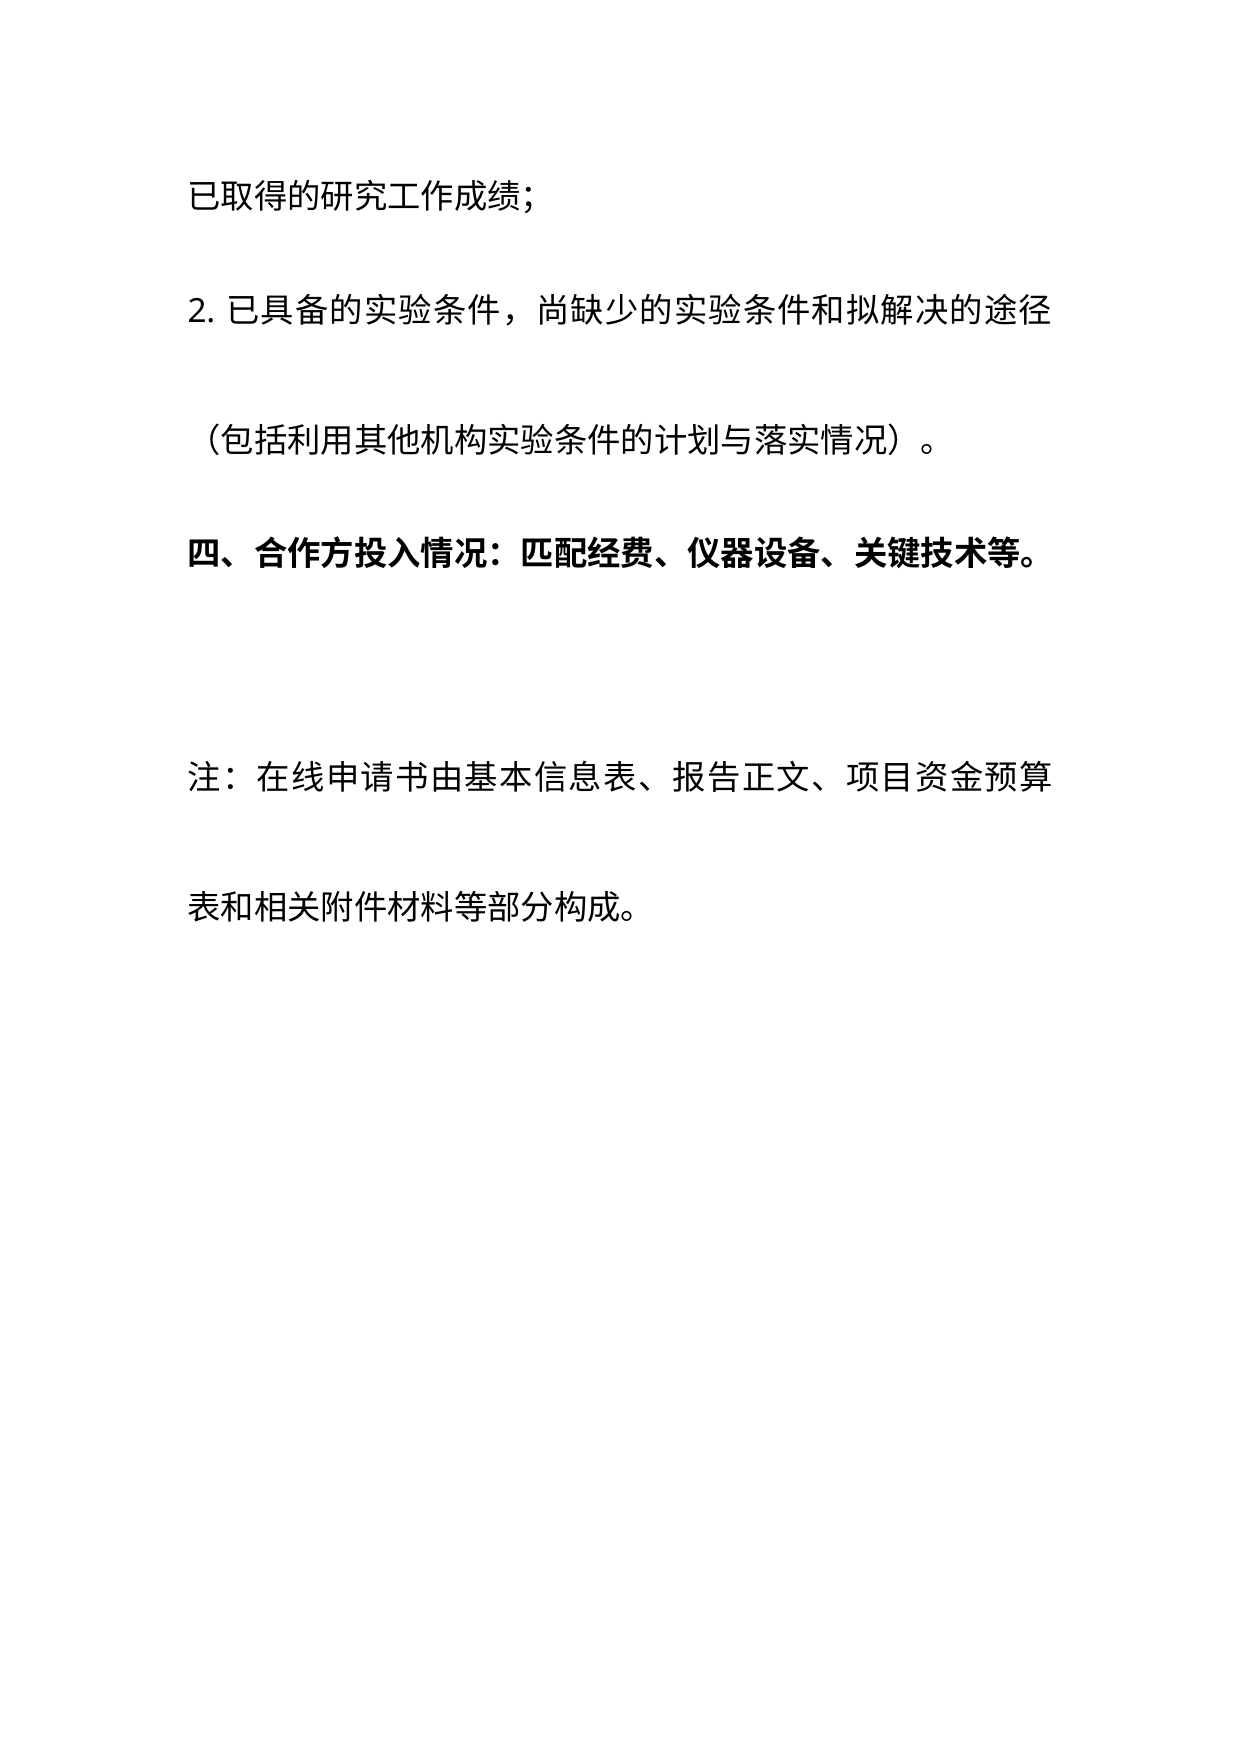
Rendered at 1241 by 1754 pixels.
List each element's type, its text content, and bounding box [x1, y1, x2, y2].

text 注：在线申请书由基本信息表、报告正文、项目资金预算表和相关附件材料等部分构成。 [187, 742, 1053, 937]
text 四、合作方投入情况：匹配经费、仪器设备、关键技术等。 [187, 518, 1053, 583]
text 2. 已具备的实验条件，尚缺少的实验条件和拟解决的途径（包括利用其他机构实验条件的计划与落实情况）。 [187, 275, 1053, 470]
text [187, 162, 1053, 227]
